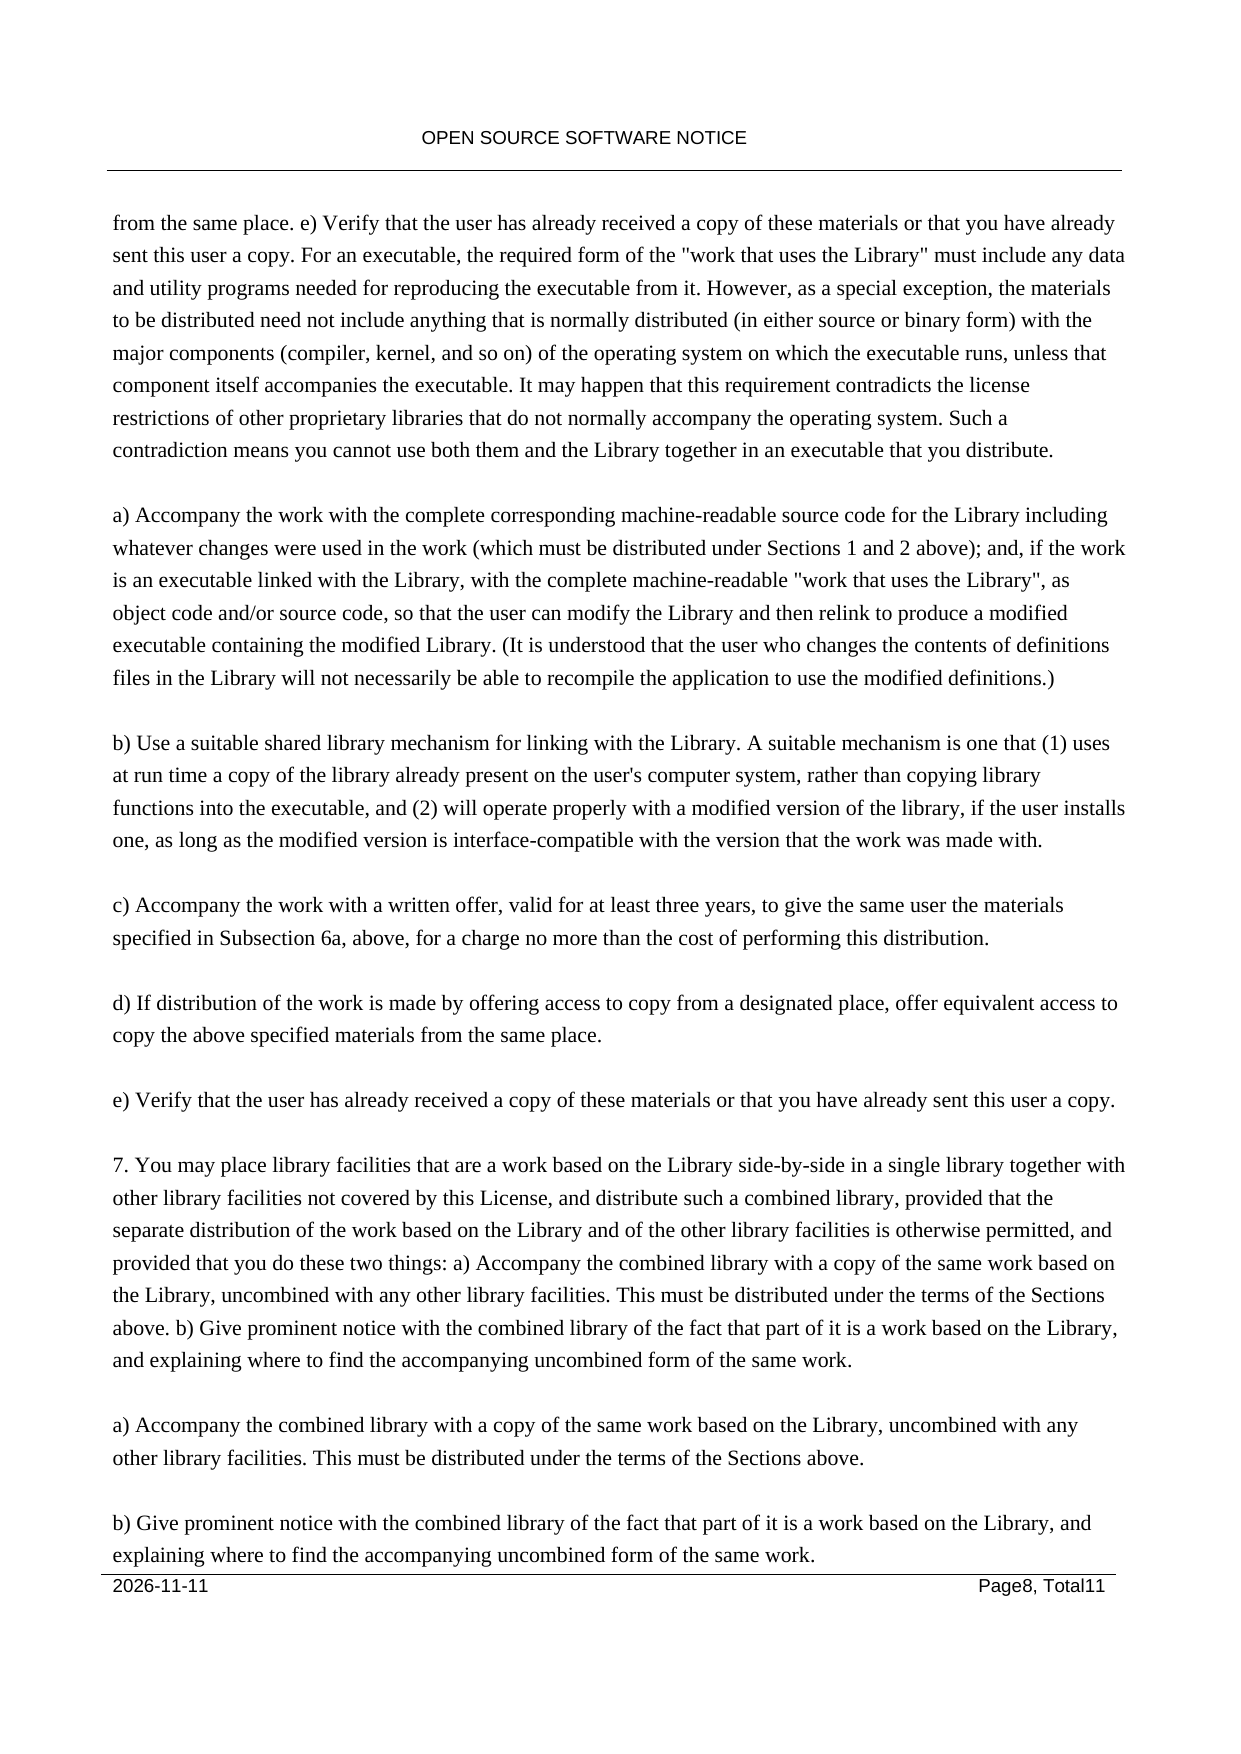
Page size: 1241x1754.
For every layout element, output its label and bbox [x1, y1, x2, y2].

text [112, 206, 1128, 1571]
